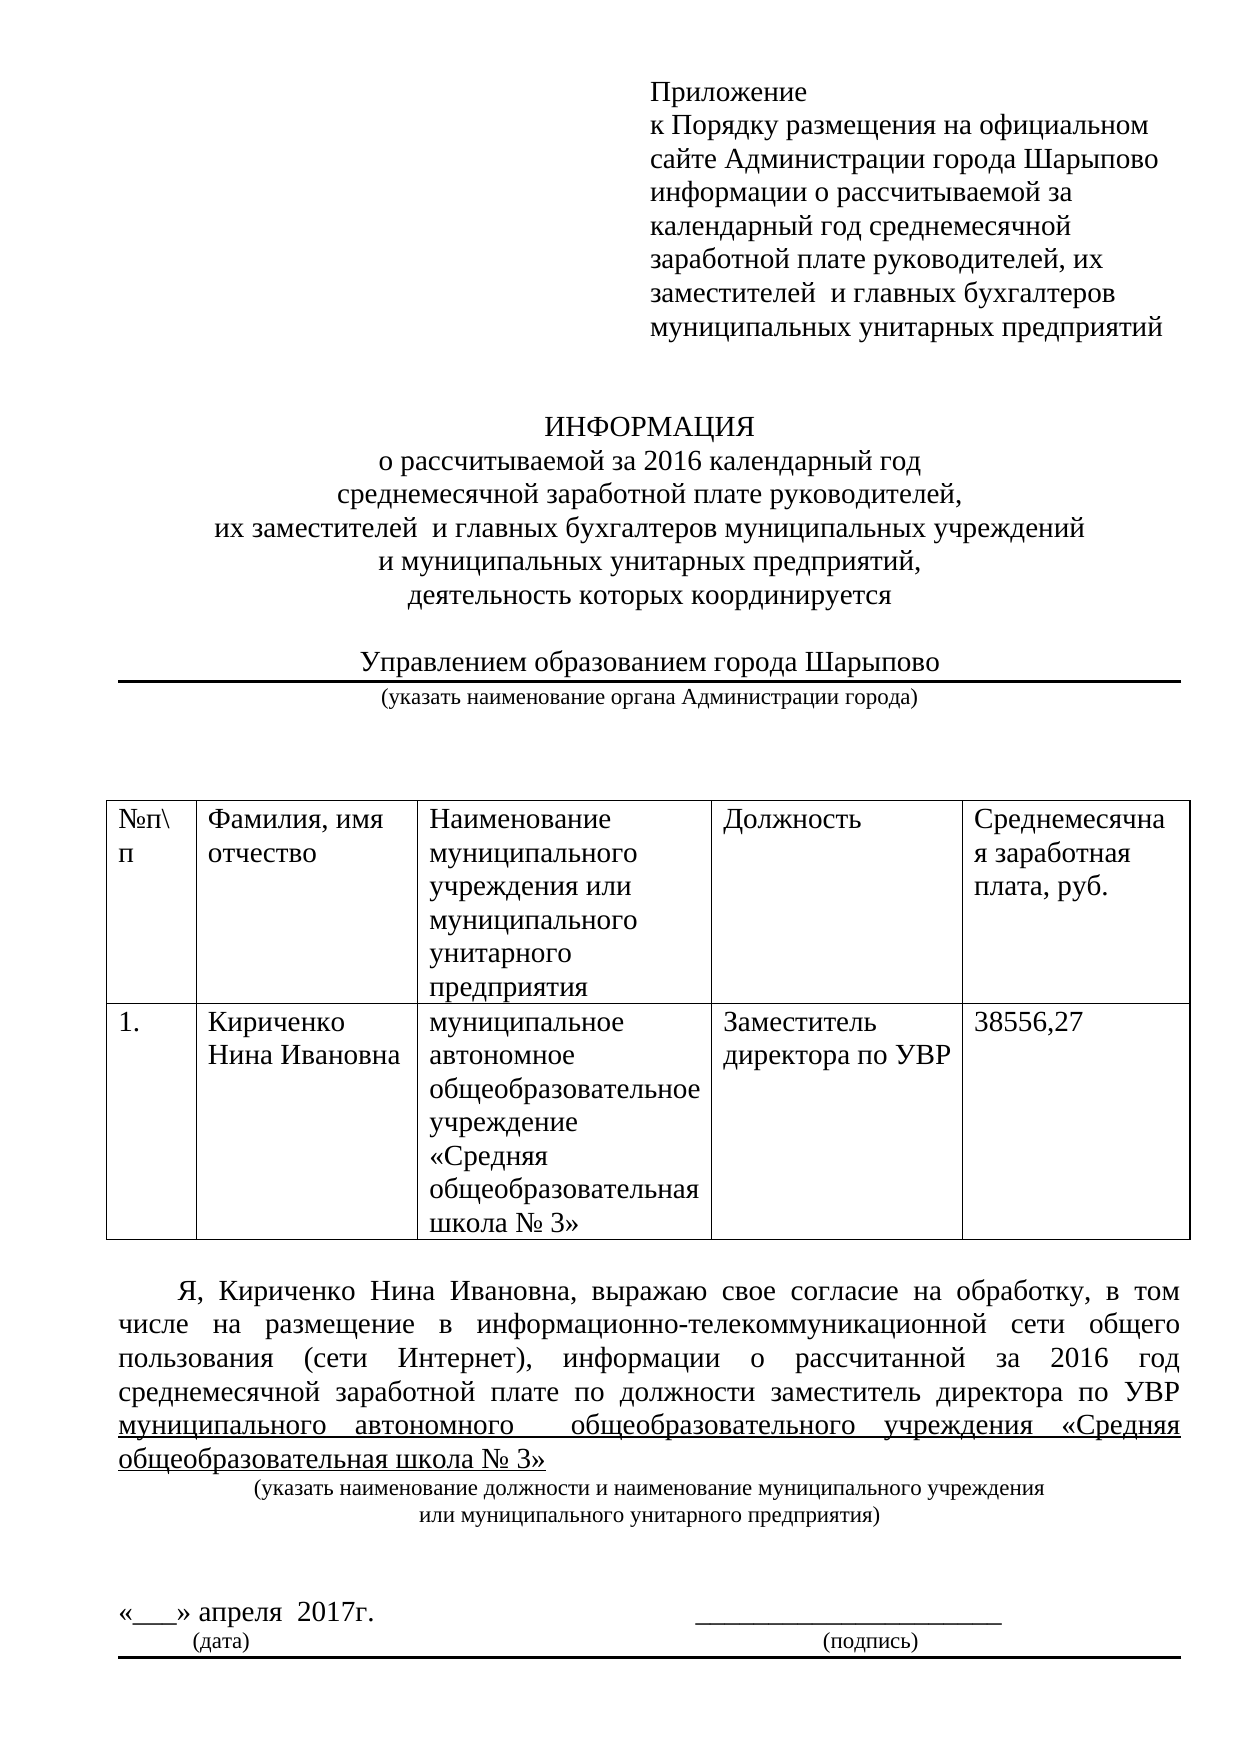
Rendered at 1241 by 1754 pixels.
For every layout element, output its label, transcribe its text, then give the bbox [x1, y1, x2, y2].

table_header №п\п [107, 801, 196, 1003]
table_cell 1. [107, 1004, 196, 1238]
text деятельность которых координируется [118, 577, 1181, 611]
text Я, Кириченко Нина Ивановна, выражаю свое согласие на обработку, в том числе на размещение в информационно-телекоммуникационной сети общего пользования (сети Интернет), информации о рассчитанной за 2016 год среднемесячной заработной плате по должности заместитель директора по УВР муниципального автономного общеобразовательного учреждения «Средняя общеобразовательная школа № 3» [118, 1438, 1181, 1474]
text ИНФОРМАЦИЯ [118, 409, 1181, 443]
text или муниципального унитарного предприятия) [118, 1501, 1181, 1527]
text (указать наименование органа Администрации города) [118, 683, 1181, 709]
text и муниципальных унитарных предприятий, [118, 543, 1181, 577]
table_header Среднемесячная заработная плата, руб. [963, 801, 1189, 1003]
text (дата) (подпись) [118, 1628, 1181, 1656]
table_cell Заместитель директора по УВР [712, 1004, 962, 1238]
table_cell Кириченко Нина Ивановна [197, 1004, 417, 1238]
table_header Фамилия, имя отчество [197, 801, 417, 1003]
table_cell муниципальное автономное общеобразовательное учреждение «Средняя общеобразовательная школа № 3» [418, 1004, 711, 1238]
text Приложение [650, 74, 1181, 107]
text Я, Кириченко Нина Ивановна, выражаю свое согласие на обработку, в том числе на размещение в информационно-телекоммуникационной сети общего пользования (сети Интернет), информации о рассчитанной за 2016 год среднемесячной заработной плате по должности заместитель директора по УВР муниципального автономного общеобразовательного учреждения «Средняя общеобразовательная школа № 3» [118, 1273, 1181, 1436]
text «___» апреля 2017г. _____________________ [118, 1594, 1181, 1628]
text к Порядку размещения на официальном сайте Администрации города Шарыпово информации о рассчитываемой за календарный год среднемесячной заработной плате руководителей, их заместителей и главных бухгалтеров муниципальных унитарных предприятий [650, 107, 1181, 342]
table_cell 38556,27 [963, 1004, 1189, 1238]
text Управлением образованием города Шарыпово [118, 644, 1181, 680]
text о рассчитываемой за 2016 календарный год [118, 443, 1181, 476]
text (указать наименование должности и наименование муниципального учреждения [118, 1474, 1181, 1501]
text среднемесячной заработной плате руководителей, [118, 476, 1181, 510]
table_header Должность [712, 801, 962, 1003]
text их заместителей и главных бухгалтеров муниципальных учреждений [118, 510, 1181, 543]
table_header Наименование муниципального учреждения или муниципального унитарного предприятия [418, 801, 711, 1003]
